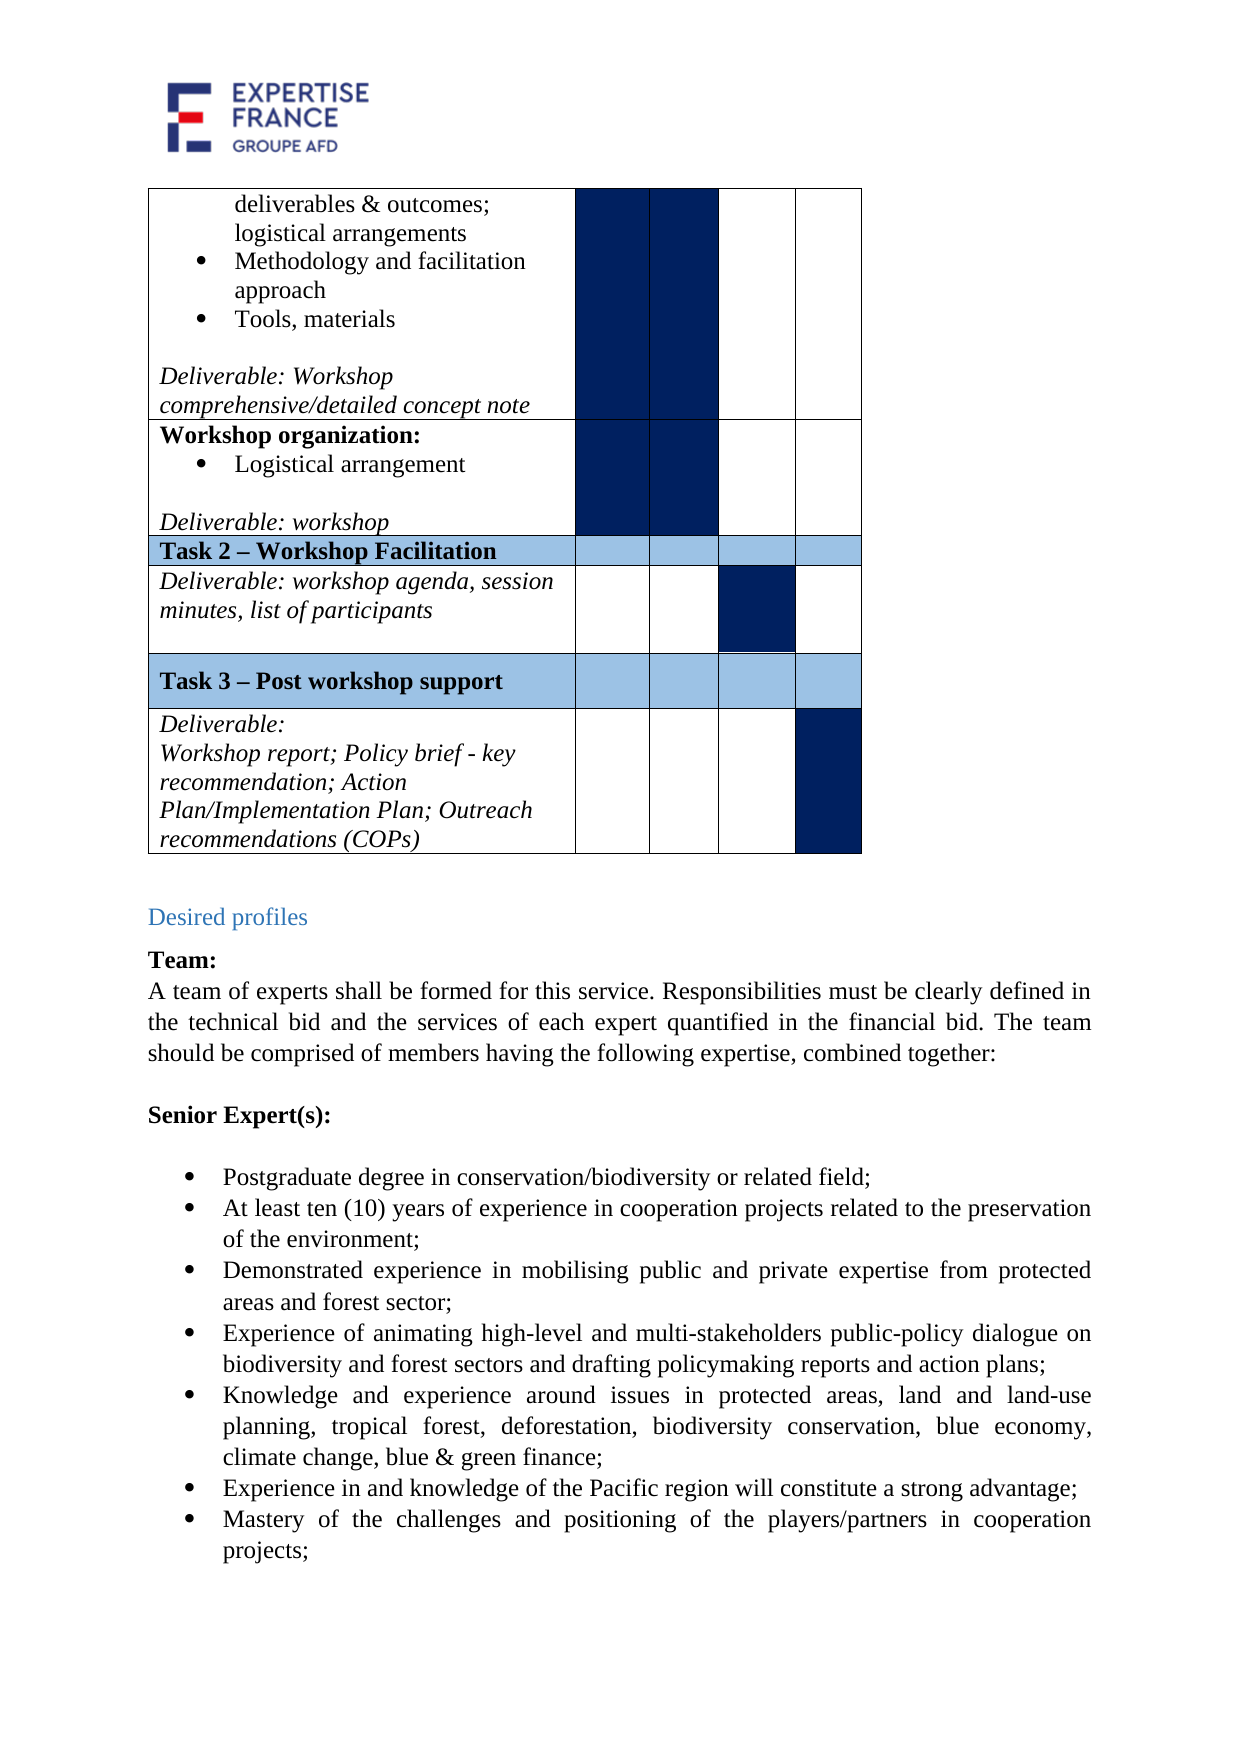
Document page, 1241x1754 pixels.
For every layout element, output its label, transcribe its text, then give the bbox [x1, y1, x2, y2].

list Experience in and knowledge of the Pacific region will constitute a strong advantage; [185, 1473, 1093, 1502]
table_cell [719, 420, 795, 535]
table_cell [796, 189, 861, 419]
table_cell [719, 566, 795, 652]
picture [147, 73, 393, 160]
text A team of experts shall be formed for this service. Responsibilities must be clearly defined in the technical bid and the services of each expert quantified in the financial bid. The team should be comprised of members having the following expertise, combined together: [148, 976, 1093, 1067]
table_cell Task 2 – Workshop Facilitation [149, 536, 575, 565]
table_cell [719, 189, 795, 419]
list At least ten (10) years of experience in cooperation projects related to the preservation of the environment; [185, 1193, 1093, 1253]
table_cell [650, 654, 718, 708]
table_cell [650, 709, 718, 853]
table_cell [650, 420, 718, 535]
table_cell [650, 536, 718, 565]
list Mastery of the challenges and positioning of the players/partners in cooperation projects; [185, 1504, 1093, 1564]
table_cell [719, 709, 795, 853]
table_cell Workshop organization: Logistical arrangement Deliverable: workshop [149, 420, 575, 535]
table_cell Task 3 – Post workshop support [149, 654, 575, 708]
subtitle Desired profiles [148, 902, 1093, 930]
table_cell [650, 189, 718, 419]
table_cell [576, 566, 649, 652]
list Demonstrated experience in mobilising public and private expertise from protected areas and forest sector; [185, 1256, 1093, 1315]
table_cell [576, 709, 649, 853]
table_cell Deliverable: Workshop report; Policy brief - key recommendation; Action Plan/Implementation Plan; Outreach recommendations (COPs) [149, 709, 575, 853]
table_cell [576, 420, 649, 535]
list Knowledge and experience around issues in protected areas, land and land-use planning, tropical forest, deforestation, biodiversity conservation, blue economy, climate change, blue & green finance; [185, 1380, 1093, 1471]
table_cell [796, 709, 861, 853]
table_cell [796, 654, 861, 708]
table_cell [719, 654, 795, 708]
table_cell [650, 566, 718, 652]
table_cell [576, 189, 649, 419]
list Experience of animating high-level and multi-stakeholders public-policy dialogue on biodiversity and forest sectors and drafting policymaking reports and action plans; [185, 1318, 1093, 1377]
table_cell [796, 536, 861, 565]
table_cell [796, 420, 861, 535]
table_cell Deliverable: workshop agenda, session minutes, list of participants [149, 566, 575, 652]
text Senior Expert(s): [148, 1100, 1093, 1129]
text Team: [148, 945, 1093, 974]
table_cell [719, 536, 795, 565]
table_cell [576, 654, 649, 708]
table_cell [796, 566, 861, 652]
list Postgraduate degree in conservation/biodiversity or related field; [185, 1162, 1093, 1191]
table_cell [576, 536, 649, 565]
